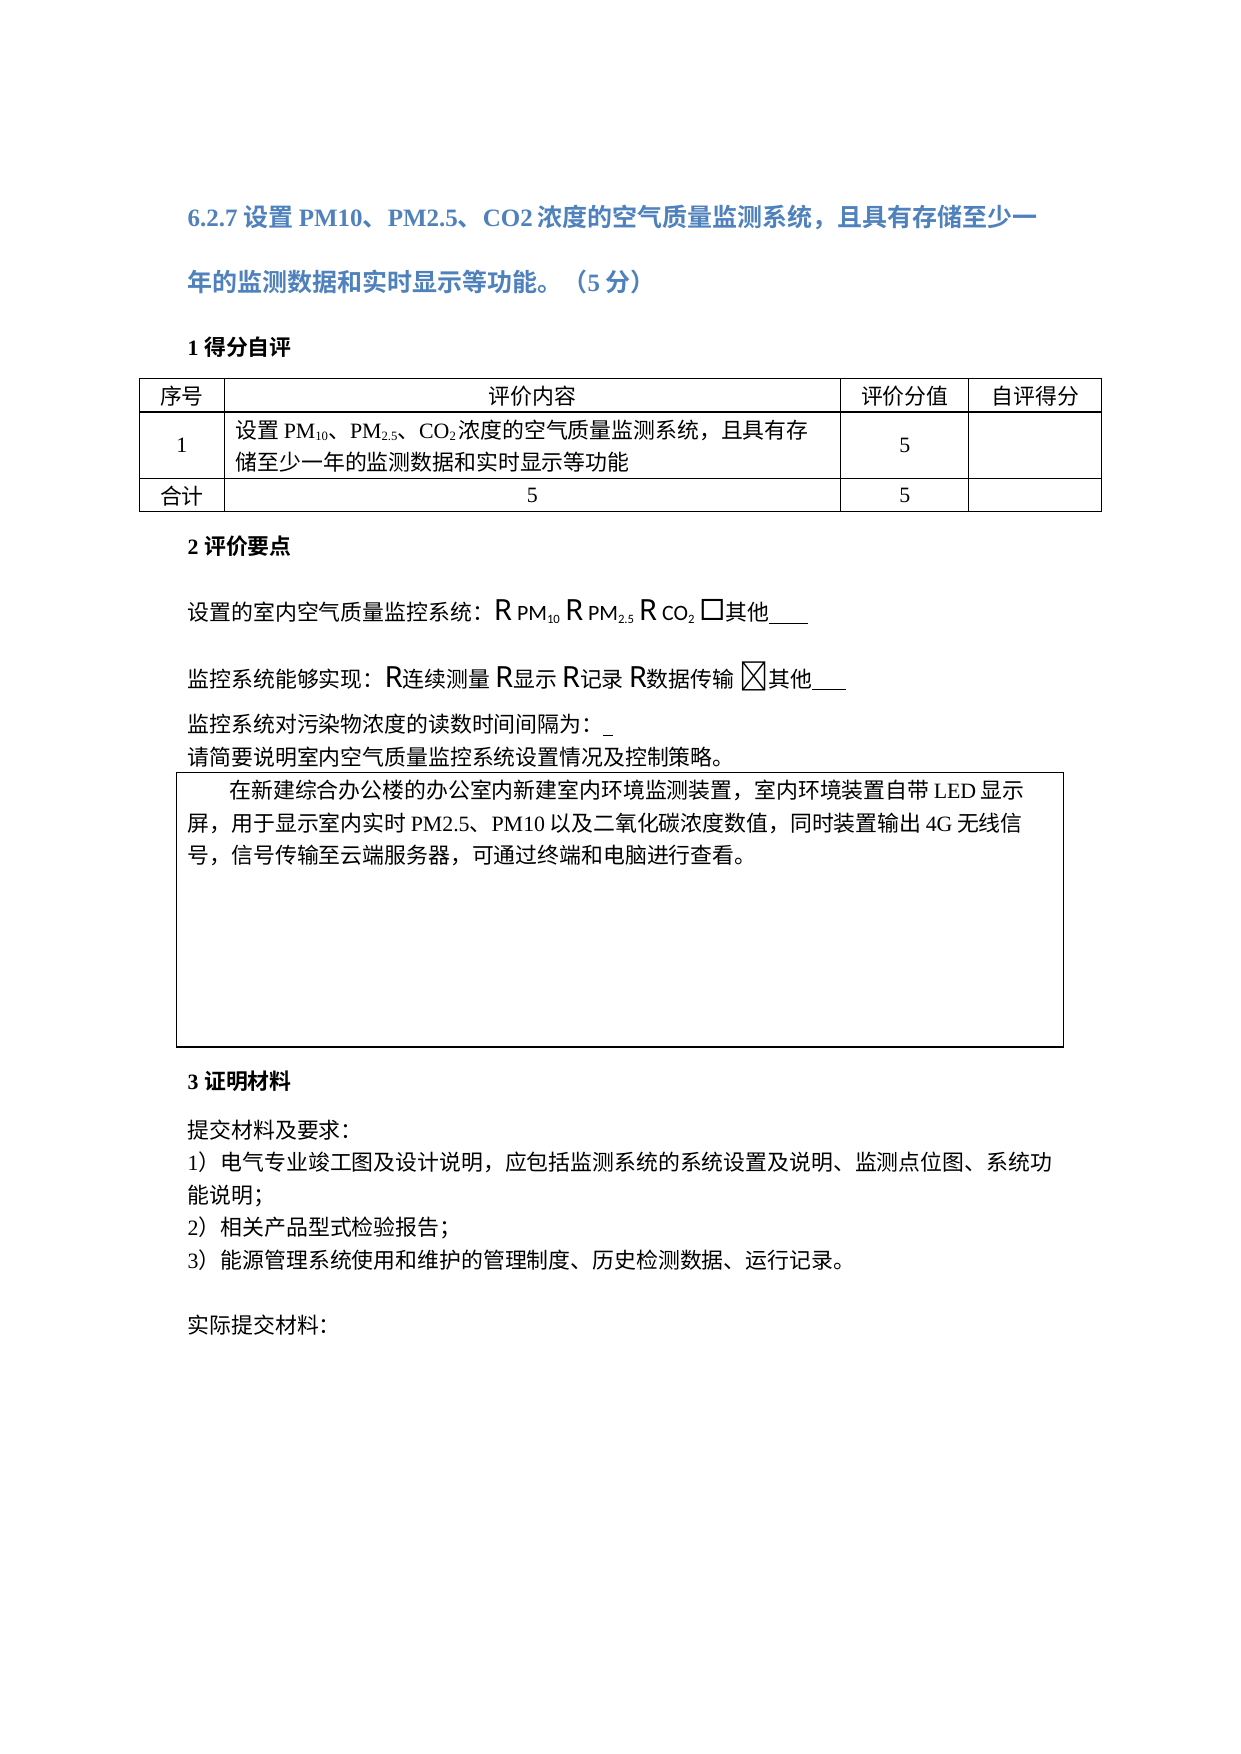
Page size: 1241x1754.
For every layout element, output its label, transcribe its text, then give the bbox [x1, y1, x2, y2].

text 请简要说明室内空气质量监控系统设置情况及控制策略。 [187, 739, 1053, 772]
table_cell 5 [841, 479, 968, 511]
table_cell 合计 [140, 479, 224, 511]
table_header 在新建综合办公楼的办公室内新建室内环境监测装置，室内环境装置自带LED显示屏，用于显示室内实时PM2.5、PM10以及二氧化碳浓度数值，同时装置输出4G无线信号，信号传输至云端服务器，可通过终端和电脑进行查看。 [177, 773, 1063, 1046]
table_header 序号 [140, 379, 224, 411]
text 提交材料及要求： [187, 1112, 1053, 1145]
text 1）电气专业竣工图及设计说明，应包括监测系统的系统设置及说明、监测点位图、系统功能说明； [187, 1145, 1053, 1210]
table_cell 设置PM10、PM2.5、CO2浓度的空气质量监测系统，且具有存储至少一年的监测数据和实时显示等功能 [225, 413, 840, 477]
text 设置的室内空气质量监控系统： [187, 577, 1053, 642]
text 2）相关产品型式检验报告； [187, 1210, 1053, 1242]
text 3）能源管理系统使用和维护的管理制度、历史检测数据、运行记录。 [187, 1242, 1053, 1275]
text 1 得分自评 [187, 329, 1053, 362]
text 监控系统能够实现：连续测量 显示 记录 数据传输 其他 [187, 642, 1053, 707]
text 3 证明材料 [187, 1064, 1053, 1096]
table_cell 1 [140, 413, 224, 477]
text 实际提交材料： [187, 1307, 1053, 1340]
table_cell 5 [841, 413, 968, 477]
text 2 评价要点 [187, 528, 1053, 561]
table_header 评价内容 [225, 379, 840, 411]
subtitle 6.2.7 设置PM10、PM2.5、CO2浓度的空气质量监测系统，且具有存储至少一年的监测数据和实时显示等功能。（5分） [187, 183, 1053, 313]
table_cell 5 [225, 479, 840, 511]
table_header 评价分值 [841, 379, 968, 411]
text 监控系统对污染物浓度的读数时间间隔为： [187, 707, 1053, 739]
table_header 自评得分 [969, 379, 1101, 411]
